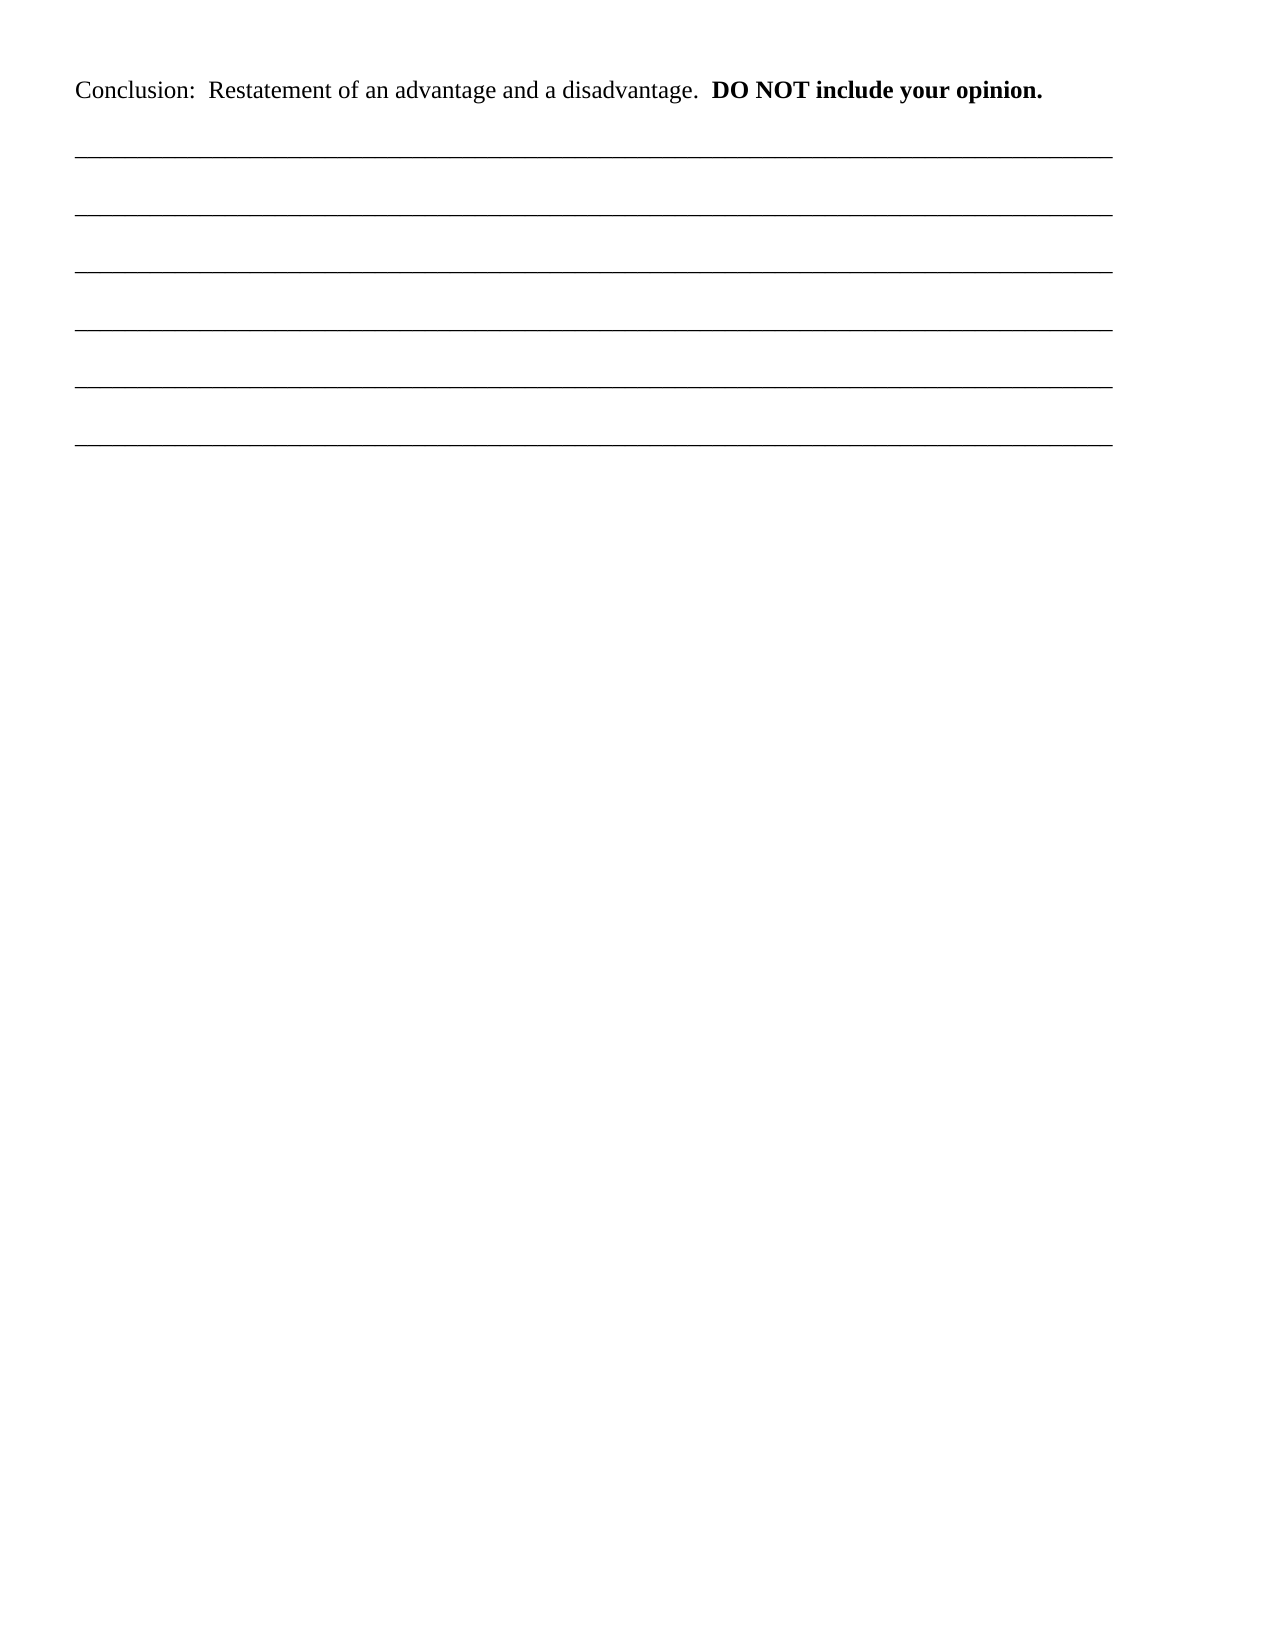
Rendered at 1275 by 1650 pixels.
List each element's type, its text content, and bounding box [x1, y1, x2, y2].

text Conclusion: Restatement of an advantage and a disadvantage. DO NOT include your opinion. [75, 75, 1200, 104]
text ___________________________________________________________________________________ [75, 247, 1200, 276]
text ___________________________________________________________________________________ [75, 132, 1200, 161]
text ___________________________________________________________________________________ [75, 305, 1200, 334]
text ___________________________________________________________________________________ [75, 420, 1200, 449]
text ___________________________________________________________________________________ [75, 362, 1200, 391]
text ___________________________________________________________________________________ [75, 190, 1200, 219]
